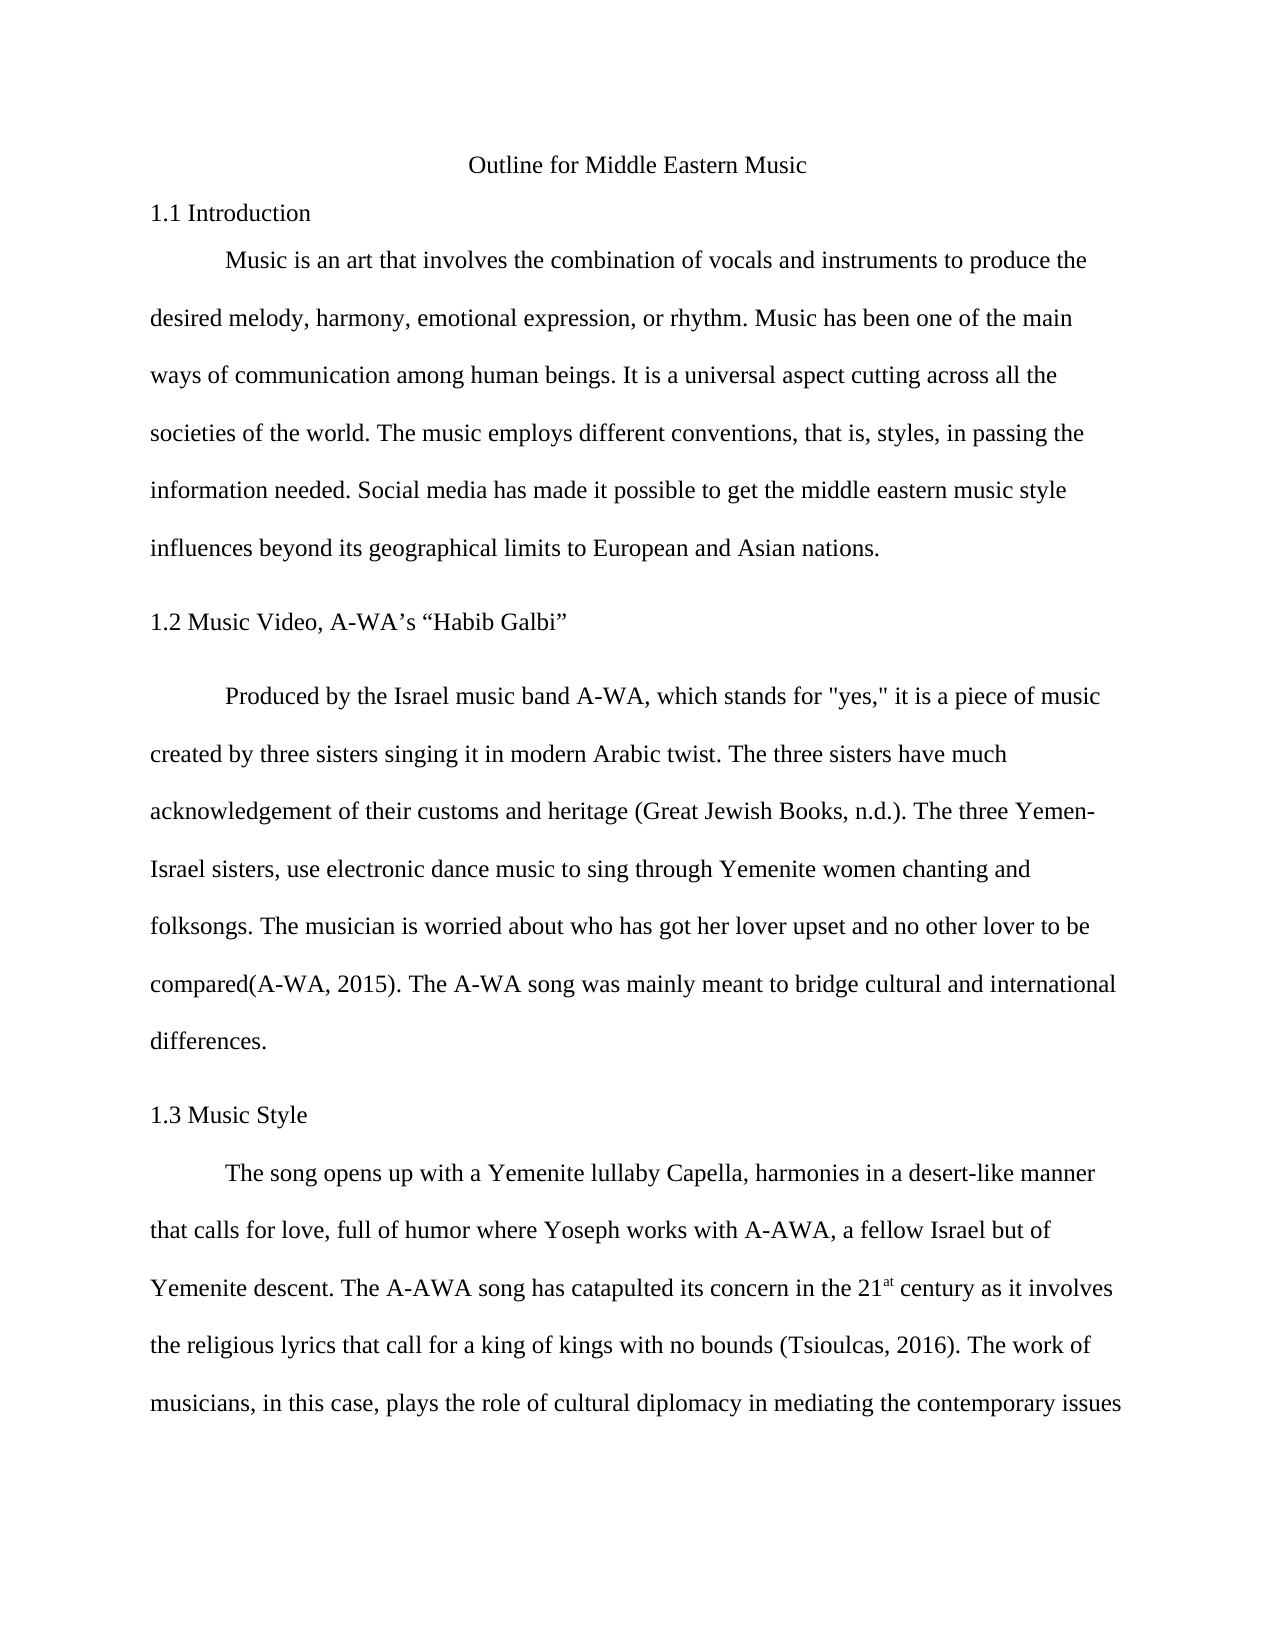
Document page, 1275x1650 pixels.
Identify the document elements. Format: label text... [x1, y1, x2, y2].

text Outline for Middle Eastern Music [150, 150, 1125, 179]
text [150, 1158, 1125, 1417]
text Produced by the Israel music band A-WA, which stands for "yes," it is a piece of music created by three sisters singing it in modern Arabic twist. The three sisters have much acknowledgement of their customs and heritage (Great Jewish Books, n.d.). The three Yemen- Israel sisters, use electronic dance music to sing through Yemenite women chanting and folksongs. The musician is worried about who has got her lover upset and no other lover to be compared(A-WA, 2015). The A-WA song was mainly meant to bridge cultural and international differences. [150, 681, 1125, 1055]
list Introduction [150, 198, 1125, 226]
list Music Style [150, 1100, 1125, 1129]
list Music Video, A-WA’s “Habib Galbi” [150, 607, 1125, 636]
text Music is an art that involves the combination of vocals and instruments to produce the desired melody, harmony, emotional expression, or rhythm. Music has been one of the main ways of communication among human beings. It is a universal aspect cutting across all the societies of the world. The music employs different conventions, that is, styles, in passing the information needed. Social media has made it possible to get the middle eastern music style influences beyond its geographical limits to European and Asian nations. [150, 245, 1125, 562]
